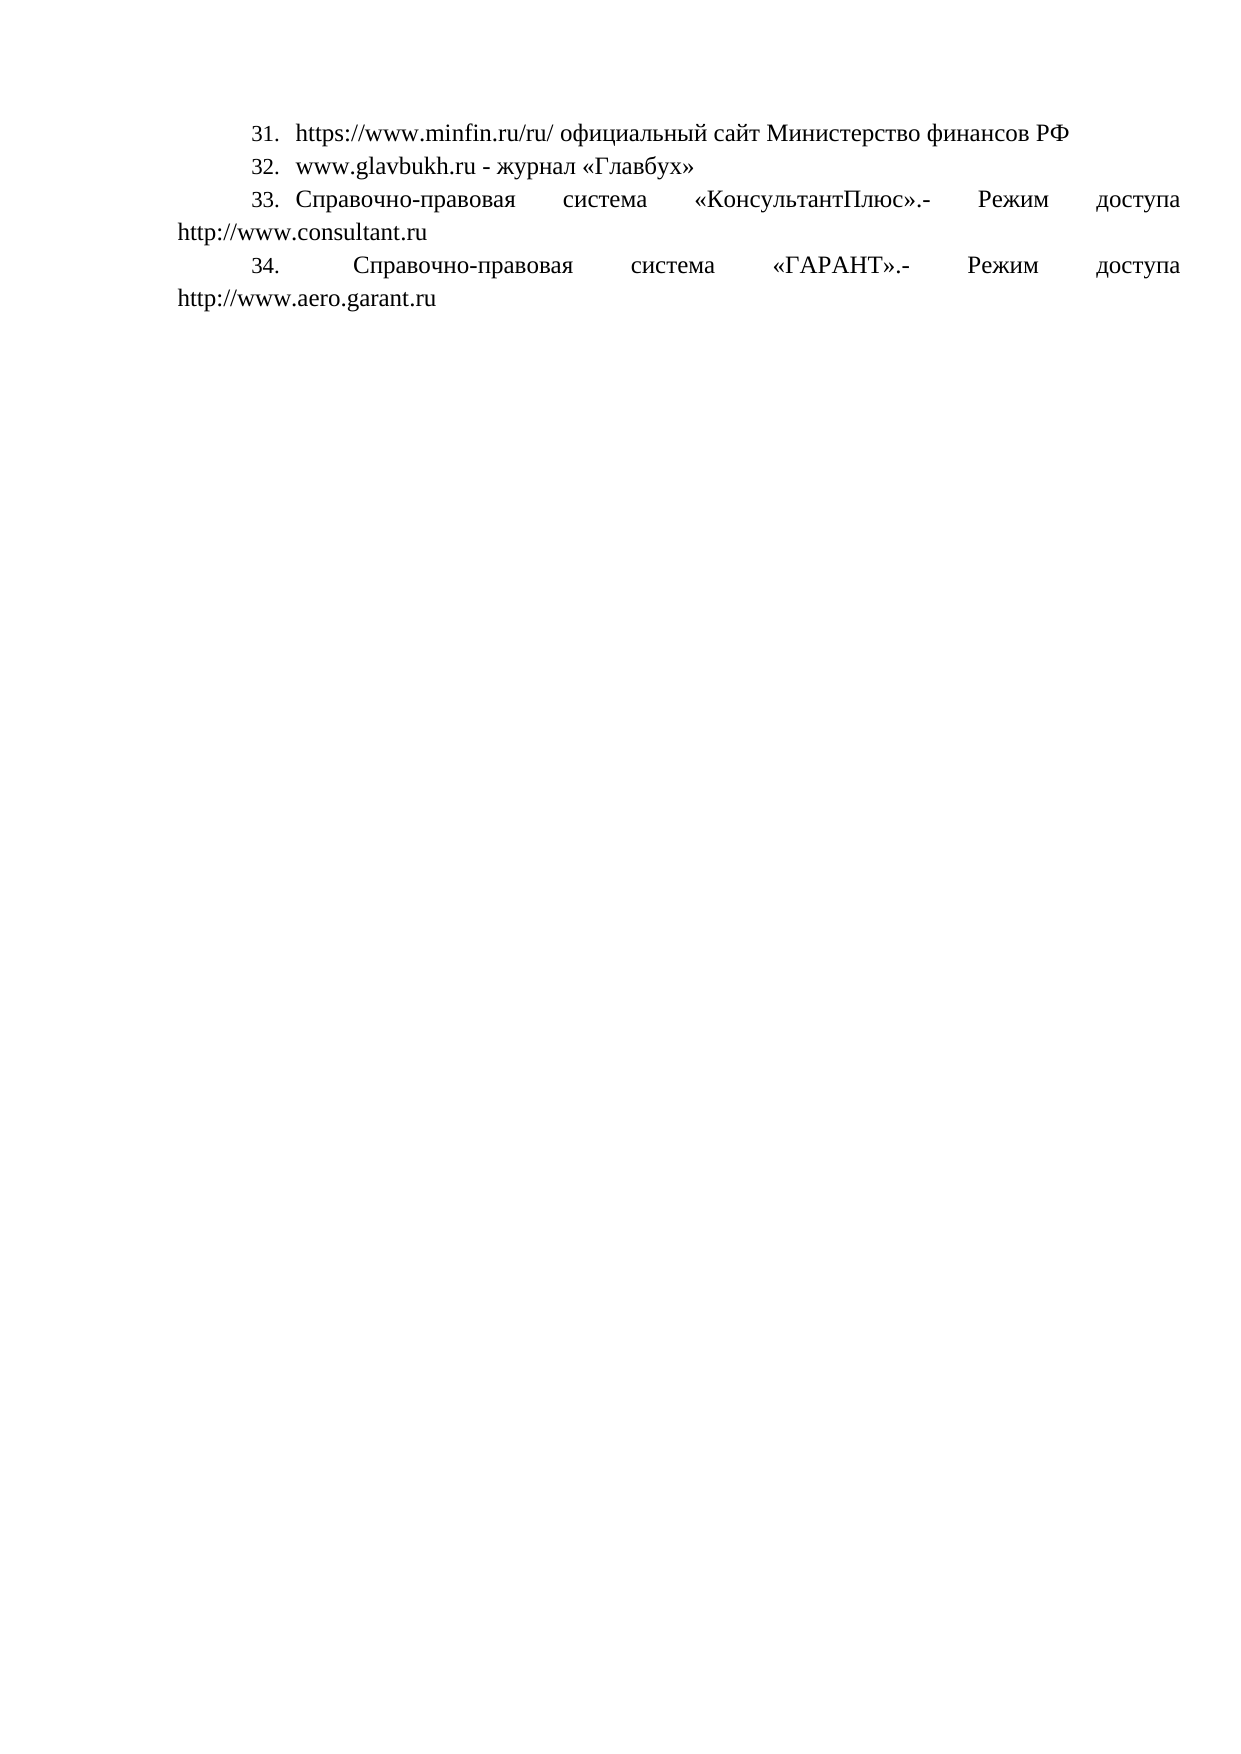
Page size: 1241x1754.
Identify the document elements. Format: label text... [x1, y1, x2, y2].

list Справочно-правовая система «КонсультантПлюс».- Режим доступа http://www.consultant.ru [177, 184, 1181, 246]
list https://www.minfin.ru/ru/ официальный сайт Министерство финансов РФ [177, 118, 1181, 147]
list www.glavbukh.ru - журнал «Главбух» [177, 151, 1181, 180]
list Справочно-правовая система «ГАРАНТ».- Режим доступа http://www.aero.garant.ru [177, 250, 1181, 312]
